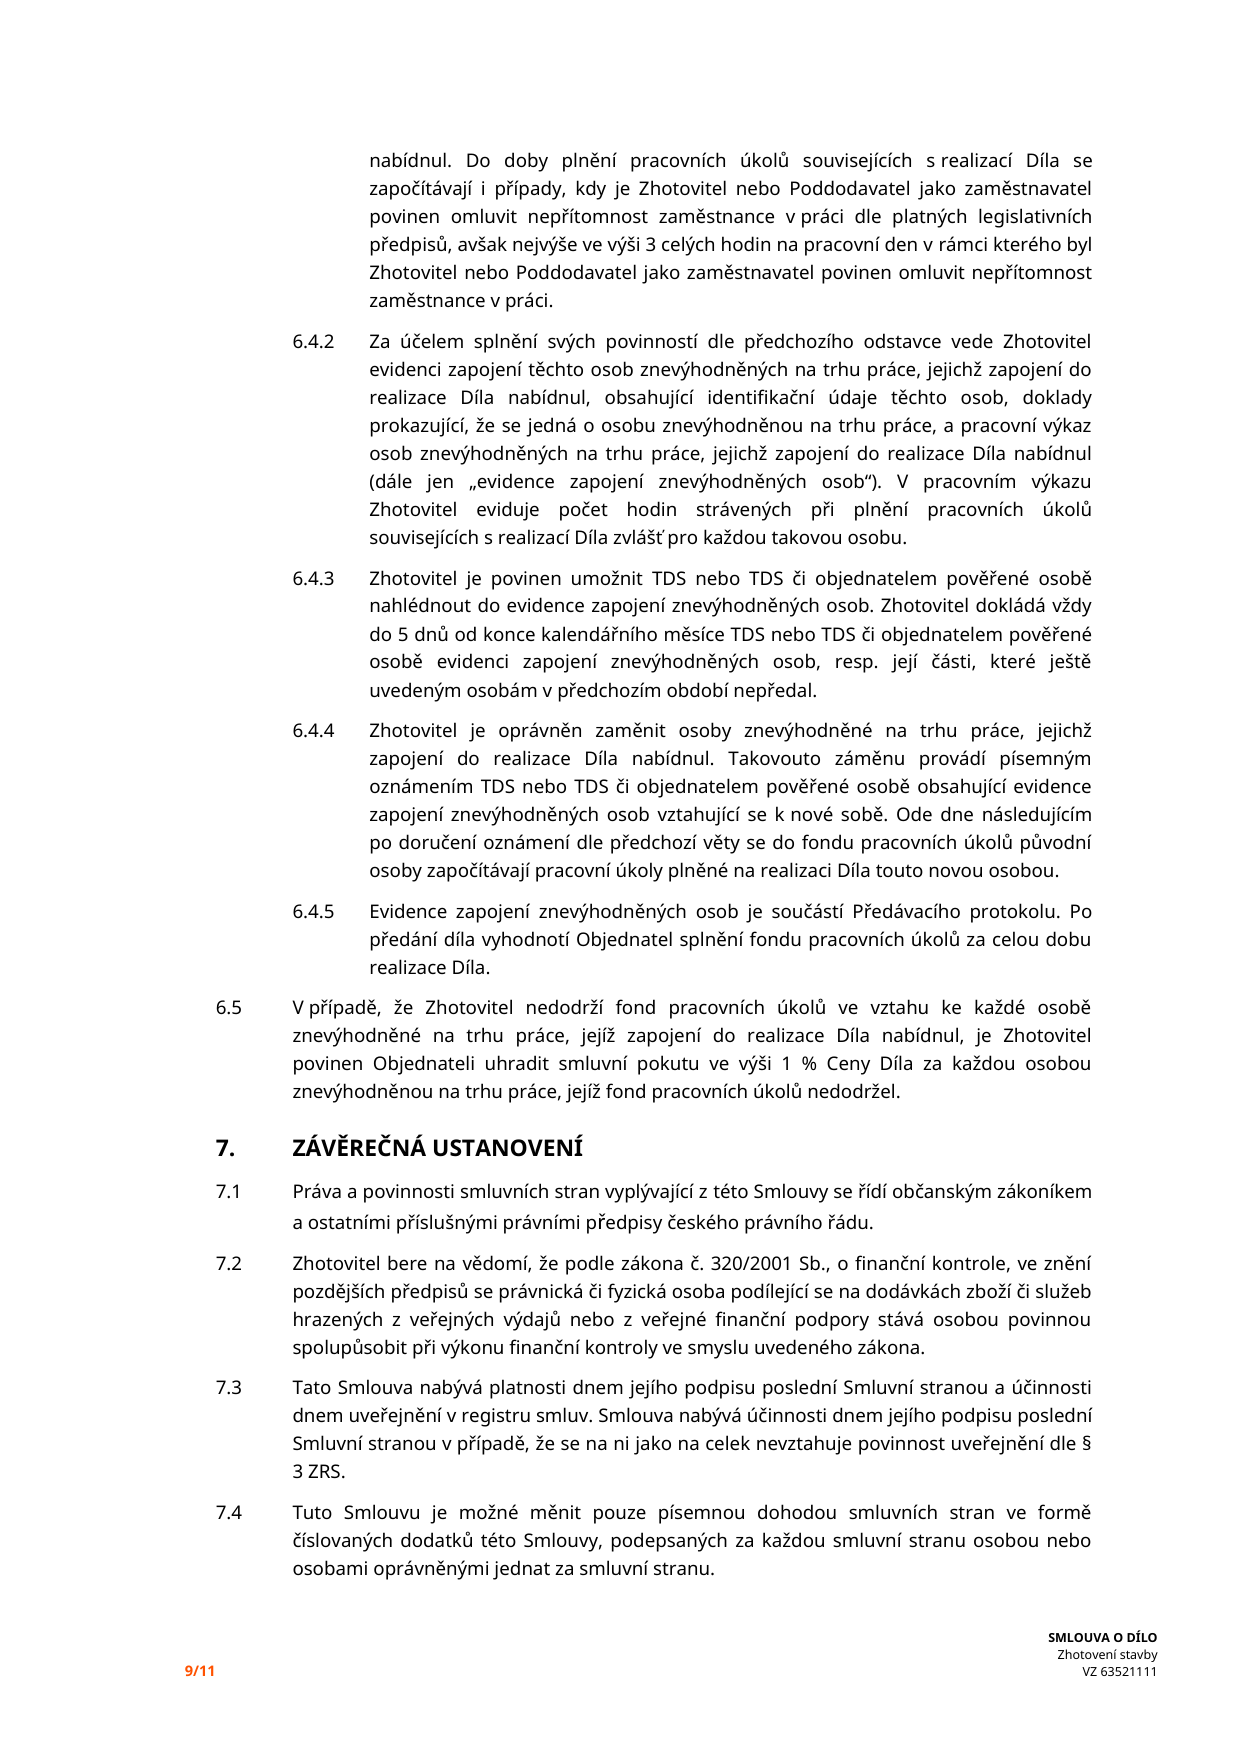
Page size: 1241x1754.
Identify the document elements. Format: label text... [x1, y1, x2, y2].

text Tato Smlouva nabývá platnosti dnem jejího podpisu poslední Smluvní stranou a účinnosti dnem uveřejnění v registru smluv. Smlouva nabývá účinnosti dnem jejího podpisu poslední Smluvní stranou v případě, že se na ni jako na celek nevztahuje povinnost uveřejnění dle § 3 ZRS. [216, 1374, 1093, 1484]
text Zhotovitel je oprávněn zaměnit osoby znevýhodněné na trhu práce, jejichž zapojení do realizace Díla nabídnul. Takovouto záměnu provádí písemným oznámením TDS nebo TDS či objednatelem pověřené osobě obsahující evidence zapojení znevýhodněných osob vztahující se k nové sobě. Ode dne následujícím po doručení oznámení dle předchozí věty se do fondu pracovních úkolů původní osoby započítávají pracovní úkoly plněné na realizaci Díla touto novou osobou. [292, 717, 1093, 883]
text V případě, že Zhotovitel nedodrží fond pracovních úkolů ve vztahu ke každé osobě znevýhodněné na trhu práce, jejíž zapojení do realizace Díla nabídnul, je Zhotovitel povinen Objednateli uhradit smluvní pokutu ve výši 1 % Ceny Díla za každou osobou znevýhodněnou na trhu práce, jejíž fond pracovních úkolů nedodržel. [216, 994, 1093, 1104]
text Za účelem splnění svých povinností dle předchozího odstavce vede Zhotovitel evidenci zapojení těchto osob znevýhodněných na trhu práce, jejichž zapojení do realizace Díla nabídnul, obsahující identifikační údaje těchto osob, doklady prokazující, že se jedná o osobu znevýhodněnou na trhu práce, a pracovní výkaz osob znevýhodněných na trhu práce, jejichž zapojení do realizace Díla nabídnul (dále jen „evidence zapojení znevýhodněných osob“). V pracovním výkazu Zhotovitel eviduje počet hodin strávených při plnění pracovních úkolů souvisejících s realizací Díla zvlášť pro každou takovou osobu. [292, 328, 1093, 550]
text Zhotovitel je povinen umožnit TDS nebo TDS či objednatelem pověřené osobě nahlédnout do evidence zapojení znevýhodněných osob. Zhotovitel dokládá vždy do 5 dnů od konce kalendářního měsíce TDS nebo TDS či objednatelem pověřené osobě evidenci zapojení znevýhodněných osob, resp. její části, které ještě uvedeným osobám v předchozím období nepředal. [292, 565, 1093, 702]
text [292, 147, 1093, 313]
text Tuto Smlouvu je možné měnit pouze písemnou dohodou smluvních stran ve formě číslovaných dodatků této Smlouvy, podepsaných za každou smluvní stranu osobou nebo osobami oprávněnými jednat za smluvní stranu. [216, 1499, 1093, 1581]
text Zhotovitel bere na vědomí, že podle zákona č. 320/2001 Sb., o finanční kontrole, ve znění pozdějších předpisů se právnická či fyzická osoba podílející se na dodávkách zboží či služeb hrazených z veřejných výdajů nebo z veřejné finanční podpory stává osobou povinnou spolupůsobit při výkonu finanční kontroly ve smyslu uvedeného zákona. [216, 1250, 1093, 1359]
text Práva a povinnosti smluvních stran vyplývající z této Smlouvy se řídí občanským zákoníkem a ostatními příslušnými právními předpisy českého právního řádu. [216, 1178, 1093, 1235]
text ZÁVĚREČNÁ USTANOVENÍ [216, 1132, 1093, 1163]
text Evidence zapojení znevýhodněných osob je součástí Předávacího protokolu. Po předání díla vyhodnotí Objednatel splnění fondu pracovních úkolů za celou dobu realizace Díla. [292, 898, 1093, 979]
